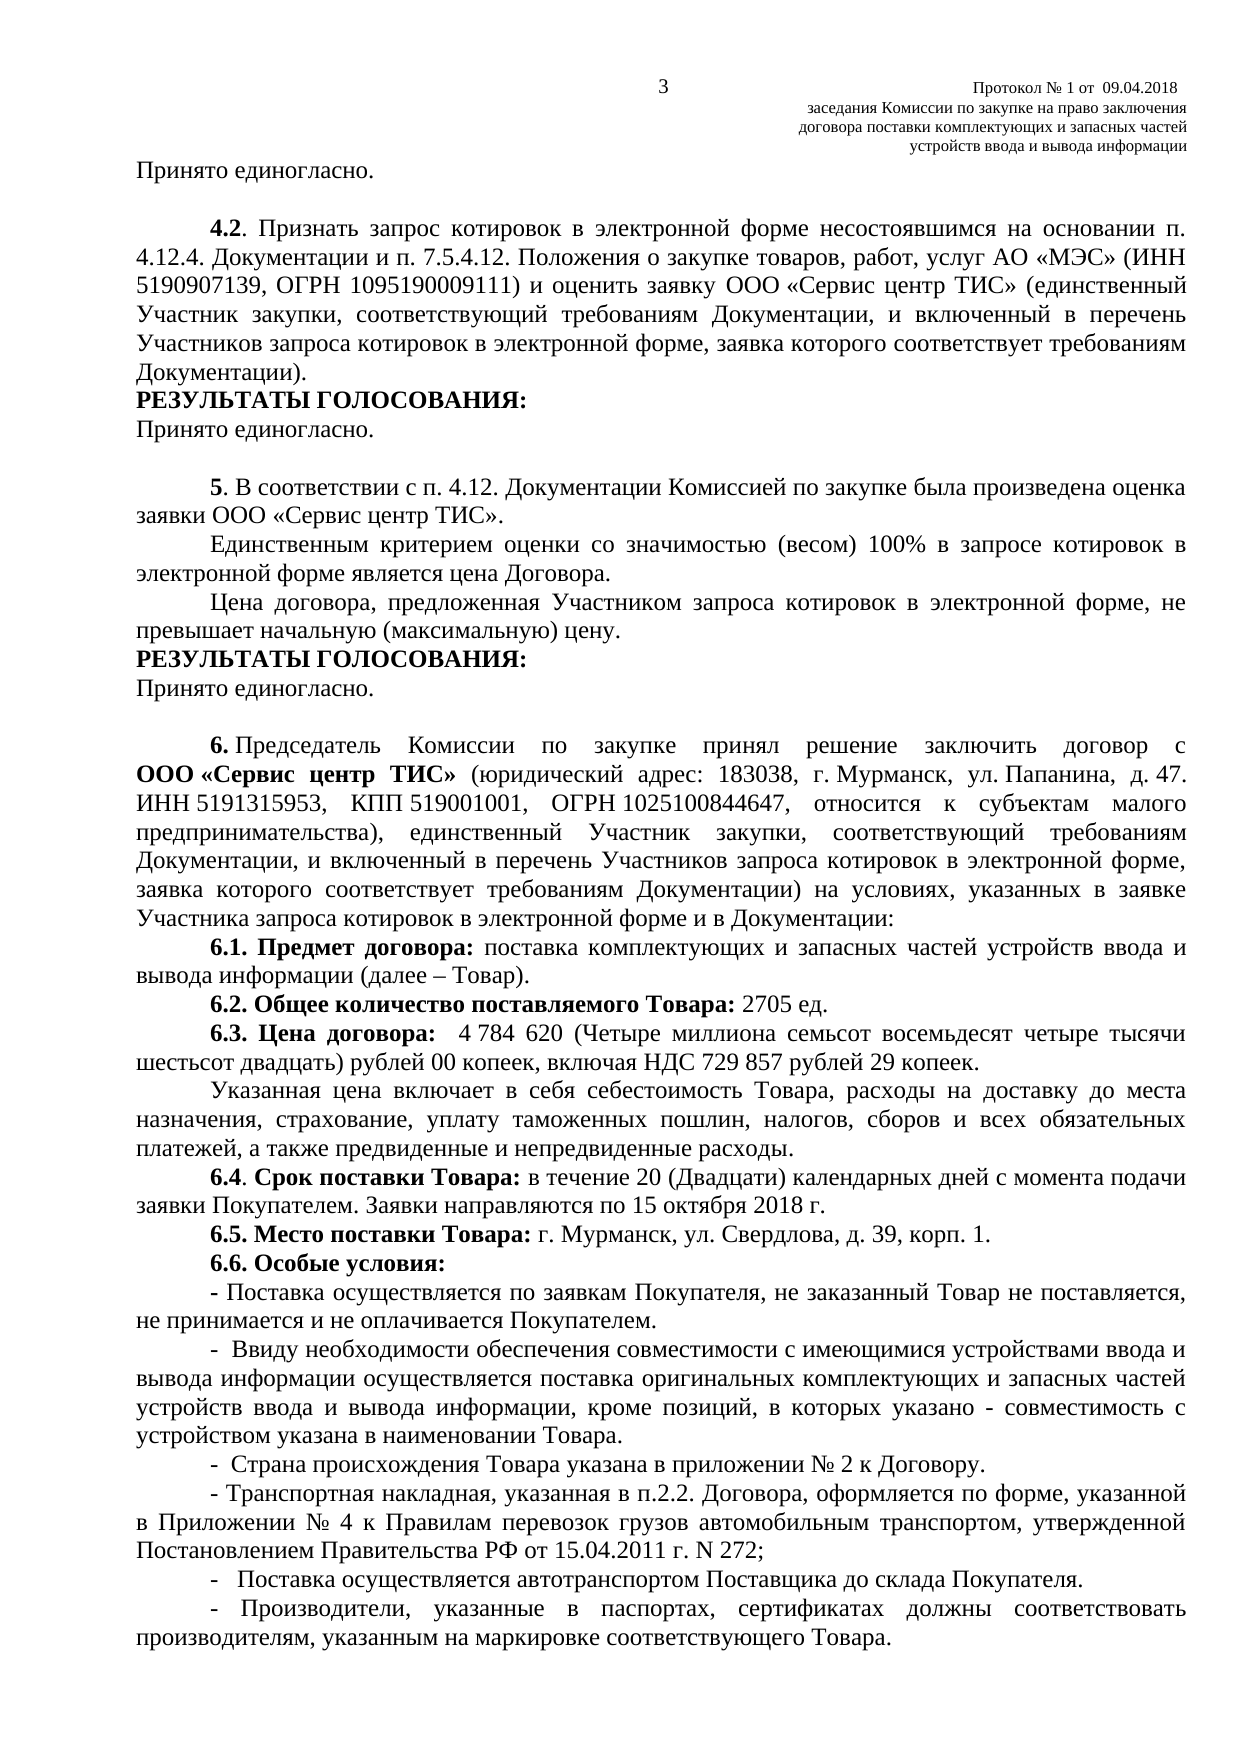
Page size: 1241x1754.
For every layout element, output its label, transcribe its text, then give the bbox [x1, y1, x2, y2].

text Принято единогласно. [136, 155, 1187, 184]
text Принято единогласно. [136, 673, 1187, 702]
text РЕЗУЛЬТАТЫ ГОЛОСОВАНИЯ: [136, 385, 1187, 414]
text 6.3. Цена договора: 4 784 620 (Четыре миллиона семьсот восемьдесят четыре тысячи шестьсот двадцать) рублей 00 копеек, включая НДС 729 857 рублей 29 копеек. [136, 1018, 1187, 1075]
text 6.6. Особые условия: [136, 1248, 1187, 1277]
text Принято единогласно. [136, 414, 1187, 443]
text РЕЗУЛЬТАТЫ ГОЛОСОВАНИЯ: [136, 644, 1187, 673]
text 5. В соответствии с п. 4.12. Документации Комиссией по закупке была произведена оценка заявки ООО «Сервис центр ТИС». [136, 472, 1187, 529]
text 6. Председатель Комиссии по закупке принял решение заключить договор с ООО «Сервис центр ТИС» (юридический адрес: 183038, г. Мурманск, ул. Папанина, д. 47. ИНН 5191315953, КПП 519001001, ОГРН 1025100844647, относится к субъектам малого предпринимательства), единственный Участник закупки, соответствующий требованиям Документации, и включенный в перечень Участников запроса котировок в электронной форме, заявка которого соответствует требованиям Документации) на условиях, указанных в заявке Участника запроса котировок в электронной форме и в Документации: [136, 730, 1187, 932]
text - Страна происхождения Товара указана в приложении № 2 к Договору. [136, 1449, 1187, 1478]
text Единственным критерием оценки со значимостью (весом) 100% в запросе котировок в электронной форме является цена Договора. [136, 529, 1187, 587]
text 6.4. Срок поставки Товара: в течение 20 (Двадцати) календарных дней с момента подачи заявки Покупателем. Заявки направляются по 15 октября 2018 г. [136, 1162, 1187, 1219]
text 6.1. Предмет договора: поставка комплектующих и запасных частей устройств ввода и вывода информации (далее – Товар). [136, 932, 1187, 989]
text - Поставка осуществляется автотранспортом Поставщика до склада Покупателя. [136, 1564, 1187, 1593]
text - Транспортная накладная, указанная в п.2.2. Договора, оформляется по форме, указанной в Приложении № 4 к Правилам перевозок грузов автомобильным транспортом, утвержденной Постановлением Правительства РФ от 15.04.2011 г. N 272; [136, 1478, 1187, 1564]
text - Производители, указанные в паспортах, сертификатах должны соответствовать производителям, указанным на маркировке соответствующего Товара. [136, 1593, 1187, 1650]
text 4.2. Признать запрос котировок в электронной форме несостоявшимся на основании п. 4.12.4. Документации и п. 7.5.4.12. Положения о закупке товаров, работ, услуг АО «МЭС» (ИНН 5190907139, ОГРН 1095190009111) и оценить заявку ООО «Сервис центр ТИС» (единственный Участник закупки, соответствующий требованиям Документации, и включенный в перечень Участников запроса котировок в электронной форме, заявка которого соответствует требованиям Документации). [136, 213, 1187, 385]
text - Поставка осуществляется по заявкам Покупателя, не заказанный Товар не поставляется, не принимается и не оплачивается Покупателем. [136, 1277, 1187, 1334]
text 6.5. Место поставки Товара: г. Мурманск, ул. Свердлова, д. 39, корп. 1. [136, 1219, 1187, 1248]
text Цена договора, предложенная Участником запроса котировок в электронной форме, не превышает начальную (максимальную) цену. [136, 587, 1187, 644]
text 6.2. Общее количество поставляемого Товара: 2705 ед. [136, 989, 1187, 1018]
text Указанная цена включает в себя себестоимость Товара, расходы на доставку до места назначения, страхование, уплату таможенных пошлин, налогов, сборов и всех обязательных платежей, а также предвиденные и непредвиденные расходы. [136, 1075, 1187, 1162]
text - Ввиду необходимости обеспечения совместимости с имеющимися устройствами ввода и вывода информации осуществляется поставка оригинальных комплектующих и запасных частей устройств ввода и вывода информации, кроме позиций, в которых указано - совместимость с устройством указана в наименовании Товара. [136, 1334, 1187, 1449]
